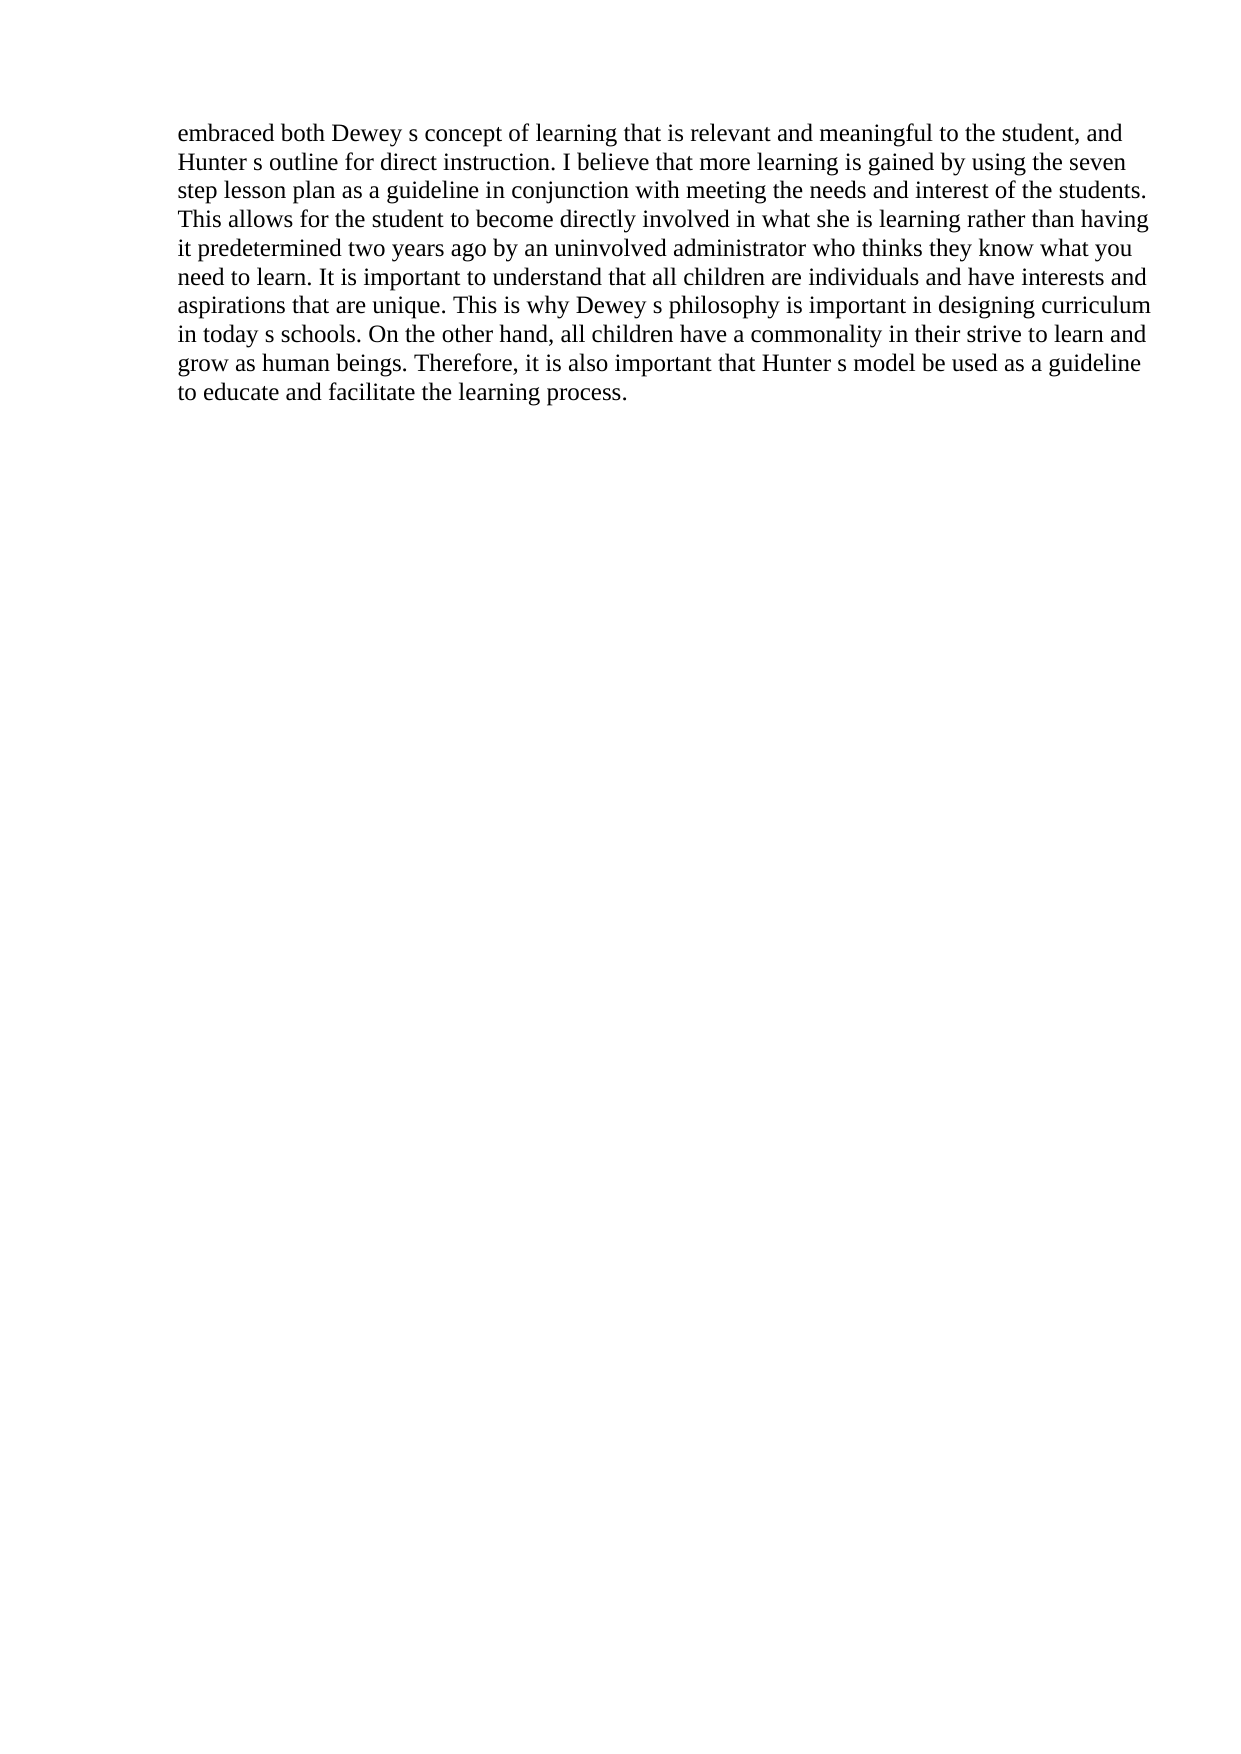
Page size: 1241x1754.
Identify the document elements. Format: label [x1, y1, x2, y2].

text [177, 118, 1152, 406]
